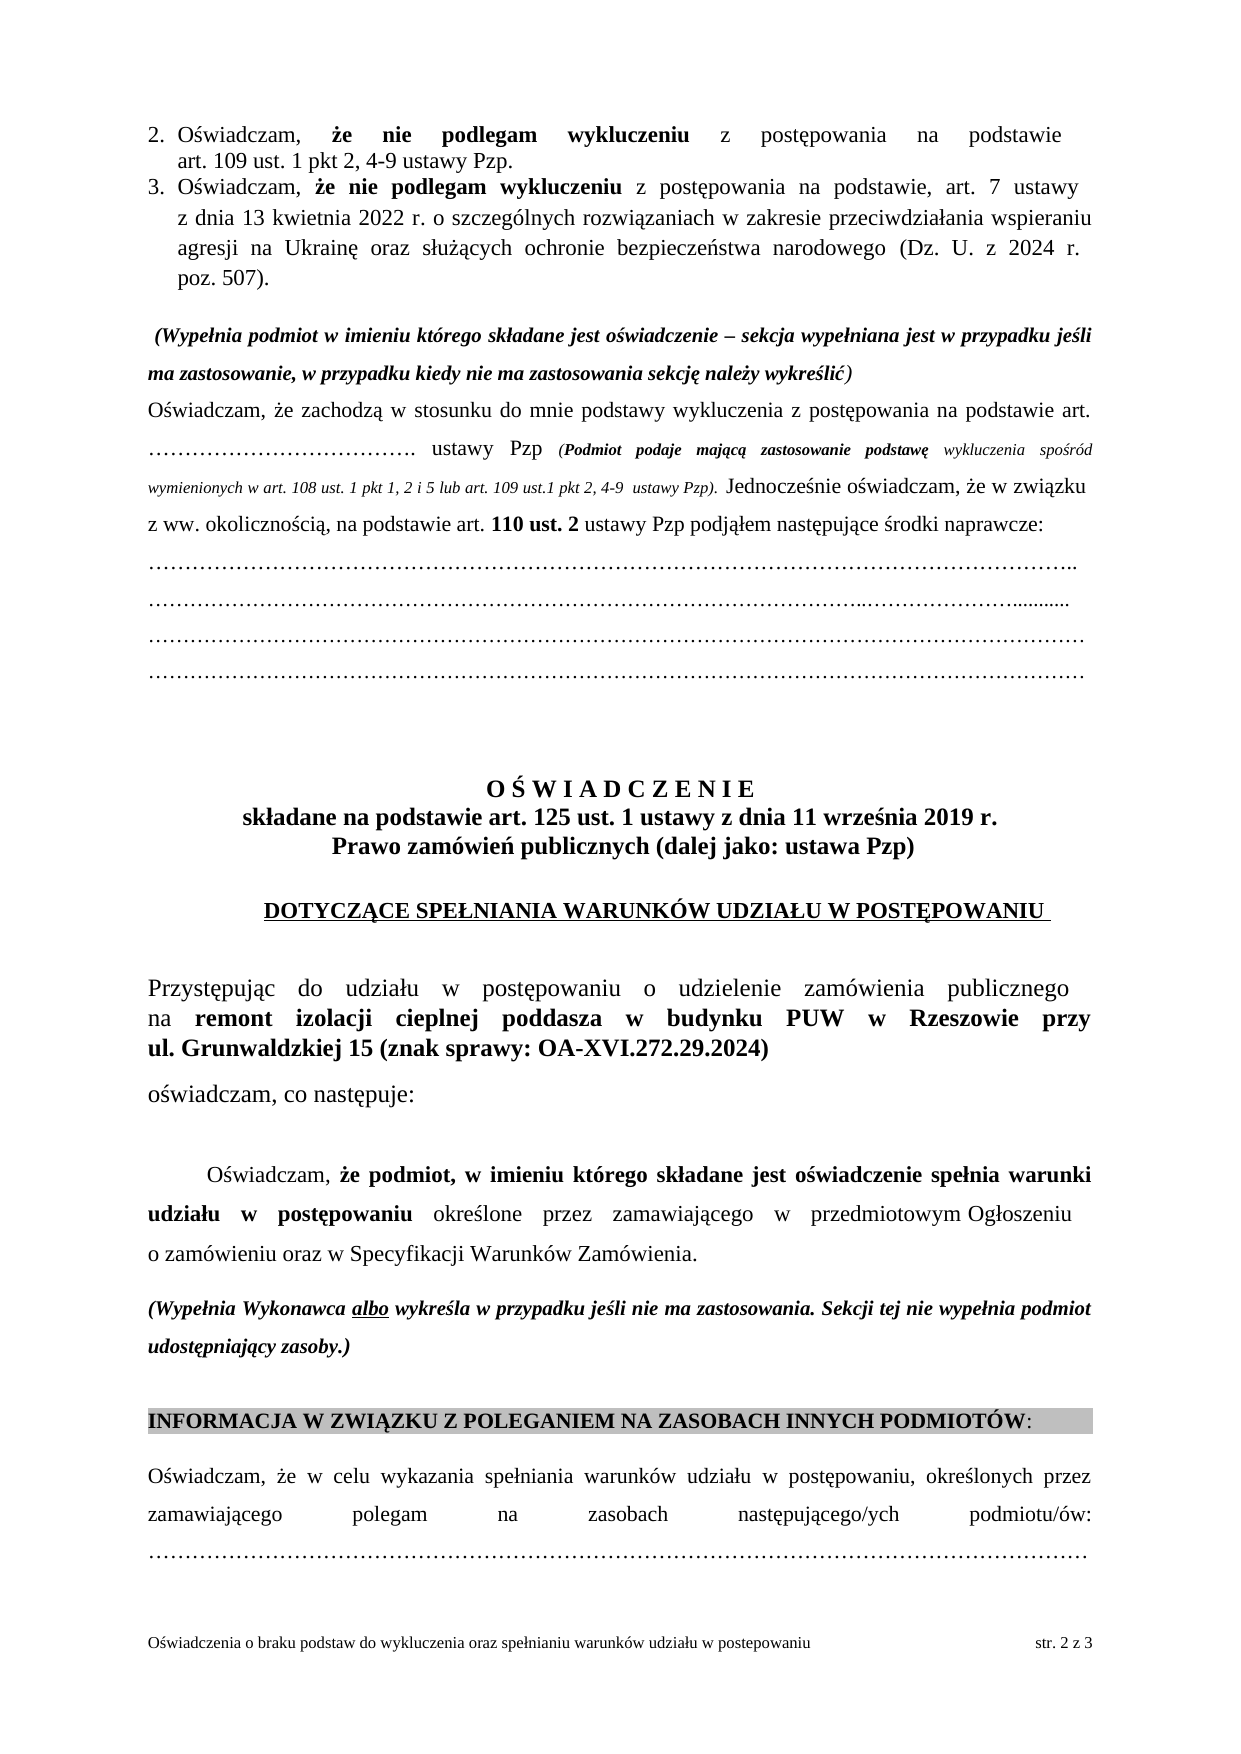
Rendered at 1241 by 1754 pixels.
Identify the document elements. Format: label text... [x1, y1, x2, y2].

text DOTYCZĄCE SPEŁNIANIA WARUNKÓW UDZIAŁU W POSTĘPOWANIU [221, 897, 1093, 954]
text …………………………………………………………………………………………..…………………...........……………………………………………………………………………………………………………………………………………………………………………………………………………………………………………… [148, 587, 1093, 683]
text składane na podstawie art. 125 ust. 1 ustawy z dnia 11 września 2019 r. [148, 802, 1093, 831]
text (Wypełnia Wykonawca albo wykreśla w przypadku jeśli nie ma zastosowania. Sekcji tej nie wypełnia podmiot udostępniający zasoby.) [148, 1296, 1093, 1358]
list Oświadczam, że nie podlegam wykluczeniu z postępowania na podstawie art. 109 ust. 1 pkt 2, 4-9 ustawy Pzp. [148, 121, 1093, 173]
text Oświadczam, że w celu wykazania spełniania warunków udziału w postępowaniu, określonych przez zamawiającego polegam na zasobach następującego/ych podmiotu/ów: ………………………………………………………………………………………………………………… [148, 1463, 1093, 1564]
text ……………………………………………………………………………………………………………….. [148, 549, 1093, 574]
text Przystępując do udziału w postępowaniu o udzielenie zamówienia publicznego na remont izolacji cieplnej poddasza w budynku PUW w Rzeszowie przy ul. Grunwaldzkiej 15 (znak sprawy: OA-XVI.272.29.2024) [148, 973, 1093, 1062]
text Oświadczam, że zachodzą w stosunku do mnie podstawy wykluczenia z postępowania na podstawie art. ………………………………. ustawy Pzp (Podmiot podaje mającą zastosowanie podstawę wykluczenia spośród wymienionych w art. 108 ust. 1 pkt 1, 2 i 5 lub art. 109 ust.1 pkt 2, 4-9 ustawy Pzp). Jednocześnie oświadczam, że w związku z ww. okolicznością, na podstawie art. 110 ust. 2 ustawy Pzp podjąłem następujące środki naprawcze: [148, 397, 1093, 536]
text oświadczam, co następuje: [148, 1079, 1093, 1108]
text INFORMACJA W ZWIĄZKU Z POLEGANIEM NA ZASOBACH INNYCH PODMIOTÓW: [148, 1408, 1093, 1434]
text (Wypełnia podmiot w imieniu którego składane jest oświadczenie – sekcja wypełniana jest w przypadku jeśli ma zastosowanie, w przypadku kiedy nie ma zastosowania sekcję należy wykreślić) [148, 323, 1093, 385]
text O Ś W I A D C Z E N I E [148, 774, 1093, 802]
list Oświadczam, że nie podlegam wykluczeniu z postępowania na podstawie, art. 7 ustawy z dnia 13 kwietnia 2022 r. o szczególnych rozwiązaniach w zakresie przeciwdziałania wspieraniu agresji na Ukrainę oraz służących ochronie bezpieczeństwa narodowego (Dz. U. z 2024 r. poz. 507). [148, 173, 1093, 290]
text Prawo zamówień publicznych (dalej jako: ustawa Pzp) [148, 831, 1093, 860]
text Oświadczam, że podmiot, w imieniu którego składane jest oświadczenie spełnia warunki udziału w postępowaniu określone przez zamawiającego w przedmiotowym Ogłoszeniu o zamówieniu oraz w Specyfikacji Warunków Zamówienia. [148, 1161, 1093, 1266]
